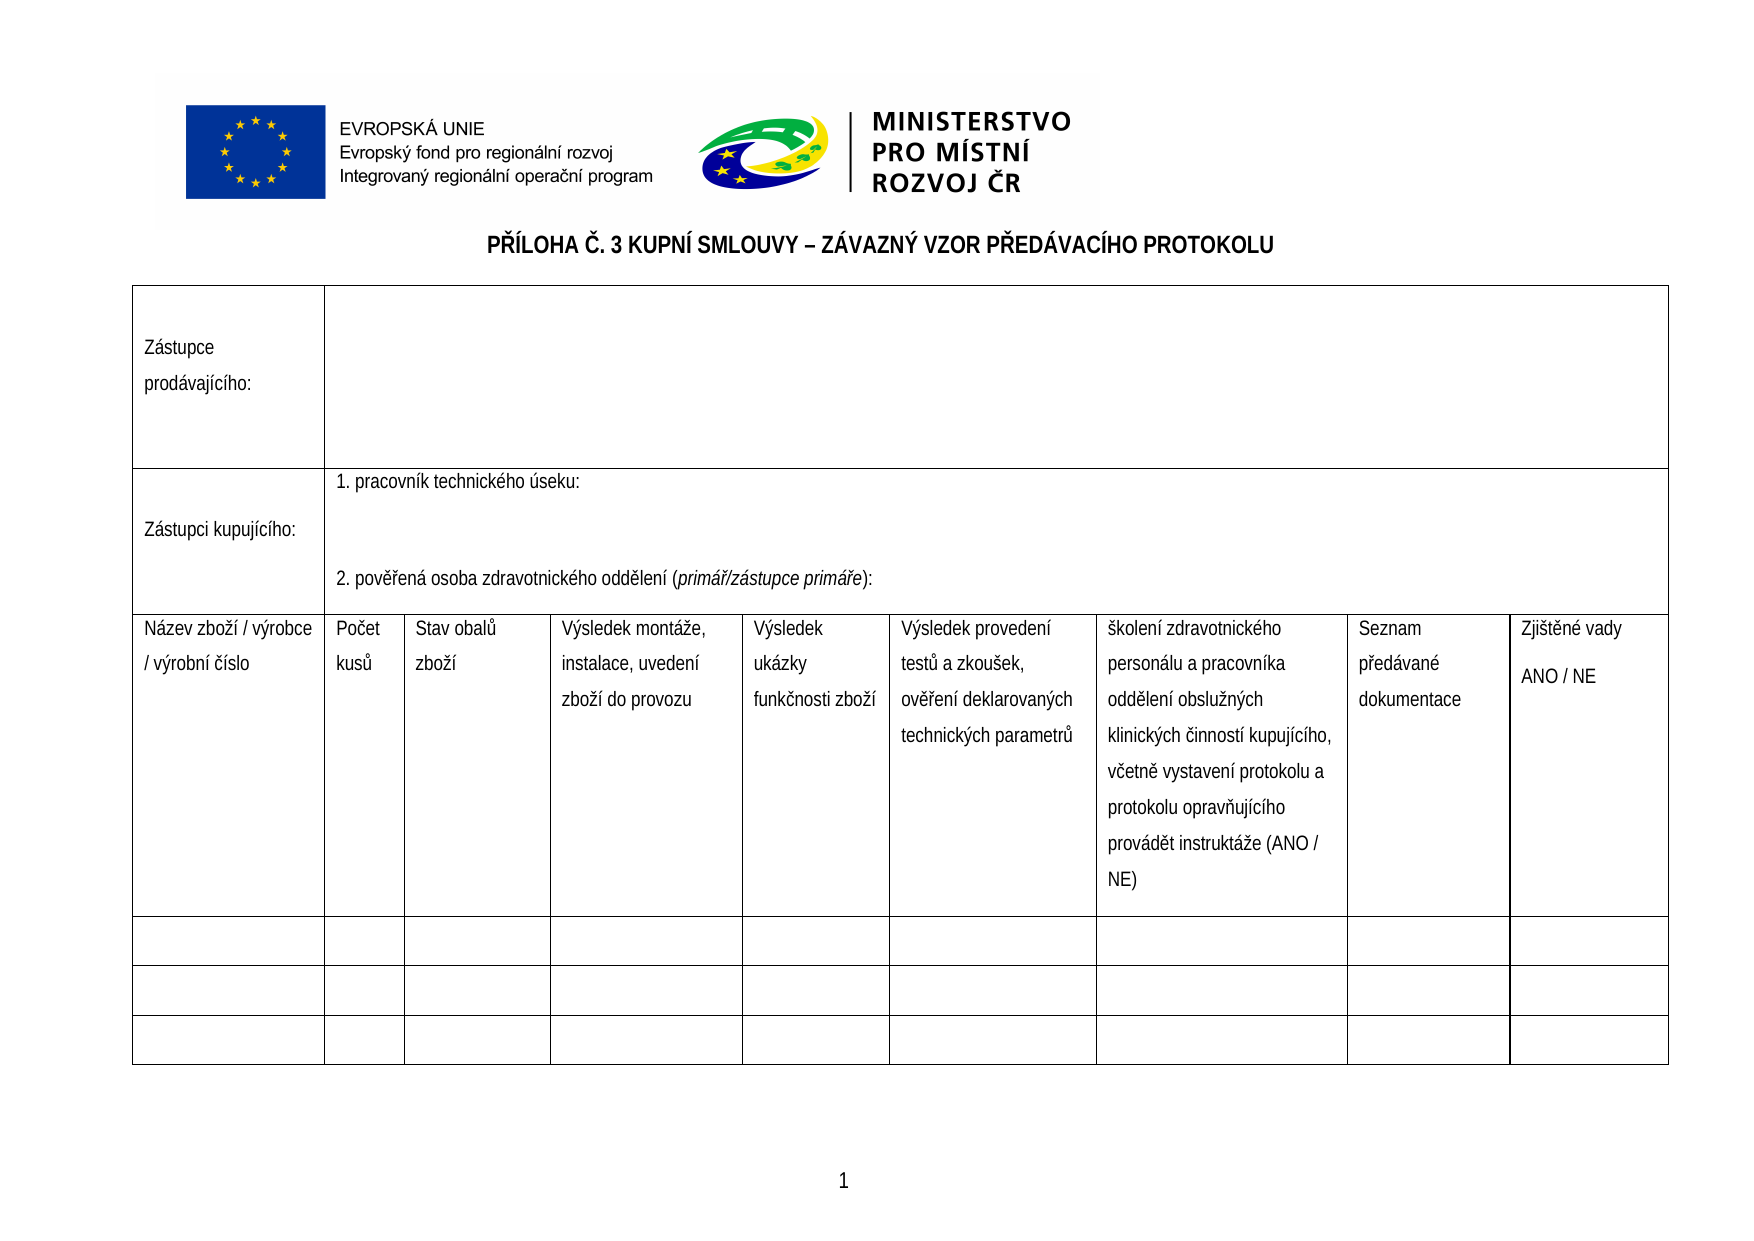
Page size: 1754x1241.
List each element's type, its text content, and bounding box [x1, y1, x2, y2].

table_cell Seznam předávané dokumentace [1348, 615, 1509, 916]
table_cell [1348, 966, 1509, 1015]
table_cell [1511, 1016, 1668, 1064]
picture [155, 73, 1101, 230]
table_cell [405, 1016, 550, 1064]
table_cell [133, 1016, 324, 1064]
table_cell Výsledek provedení testů a zkoušek, ověření deklarovaných technických parametrů [890, 615, 1096, 916]
table_cell [551, 917, 742, 965]
text PŘÍLOHA Č. 3 KUPNÍ SMLOUVY – ZÁVAZNÝ VZOR PŘEDÁVACÍHO PROTOKOLU [155, 230, 1606, 258]
table_cell Výsledek montáže, instalace, uvedení zboží do provozu [551, 615, 742, 916]
table_cell [405, 917, 550, 965]
table_header [325, 286, 1668, 467]
table_cell Stav obalů zboží [405, 615, 550, 916]
table_cell [325, 917, 404, 965]
table_cell [1097, 966, 1347, 1015]
table_cell [890, 917, 1096, 965]
table_cell školení zdravotnického personálu a pracovníka oddělení obslužných klinických činností kupujícího, včetně vystavení protokolu a protokolu opravňujícího provádět instruktáže (ANO / NE) [1097, 615, 1347, 916]
table_cell [890, 966, 1096, 1015]
table_cell [1097, 1016, 1347, 1064]
table_cell [1511, 966, 1668, 1015]
table_cell [1348, 917, 1509, 965]
table_cell Počet kusů [325, 615, 404, 916]
table_cell [1097, 917, 1347, 965]
table_cell [743, 1016, 889, 1064]
table_header Zástupce prodávajícího: [133, 286, 324, 467]
table_cell Název zboží / výrobce / výrobní číslo [133, 615, 324, 916]
table_cell [133, 966, 324, 1015]
table_cell [743, 917, 889, 965]
table_cell [325, 1016, 404, 1064]
table_cell [133, 917, 324, 965]
table_cell [405, 966, 550, 1015]
table_cell [743, 966, 889, 1015]
table_cell 1. pracovník technického úseku: 2. pověřená osoba zdravotnického oddělení (primář/zástupce primáře): [325, 469, 1668, 614]
table_cell [551, 966, 742, 1015]
table_cell Výsledek ukázky funkčnosti zboží [743, 615, 889, 916]
table_cell [325, 966, 404, 1015]
table_cell [1511, 917, 1668, 965]
table_cell [890, 1016, 1096, 1064]
table_cell Zjištěné vady ANO / NE [1511, 615, 1668, 916]
table_cell Zástupci kupujícího: [133, 469, 324, 614]
table_cell [1348, 1016, 1509, 1064]
table_cell [551, 1016, 742, 1064]
